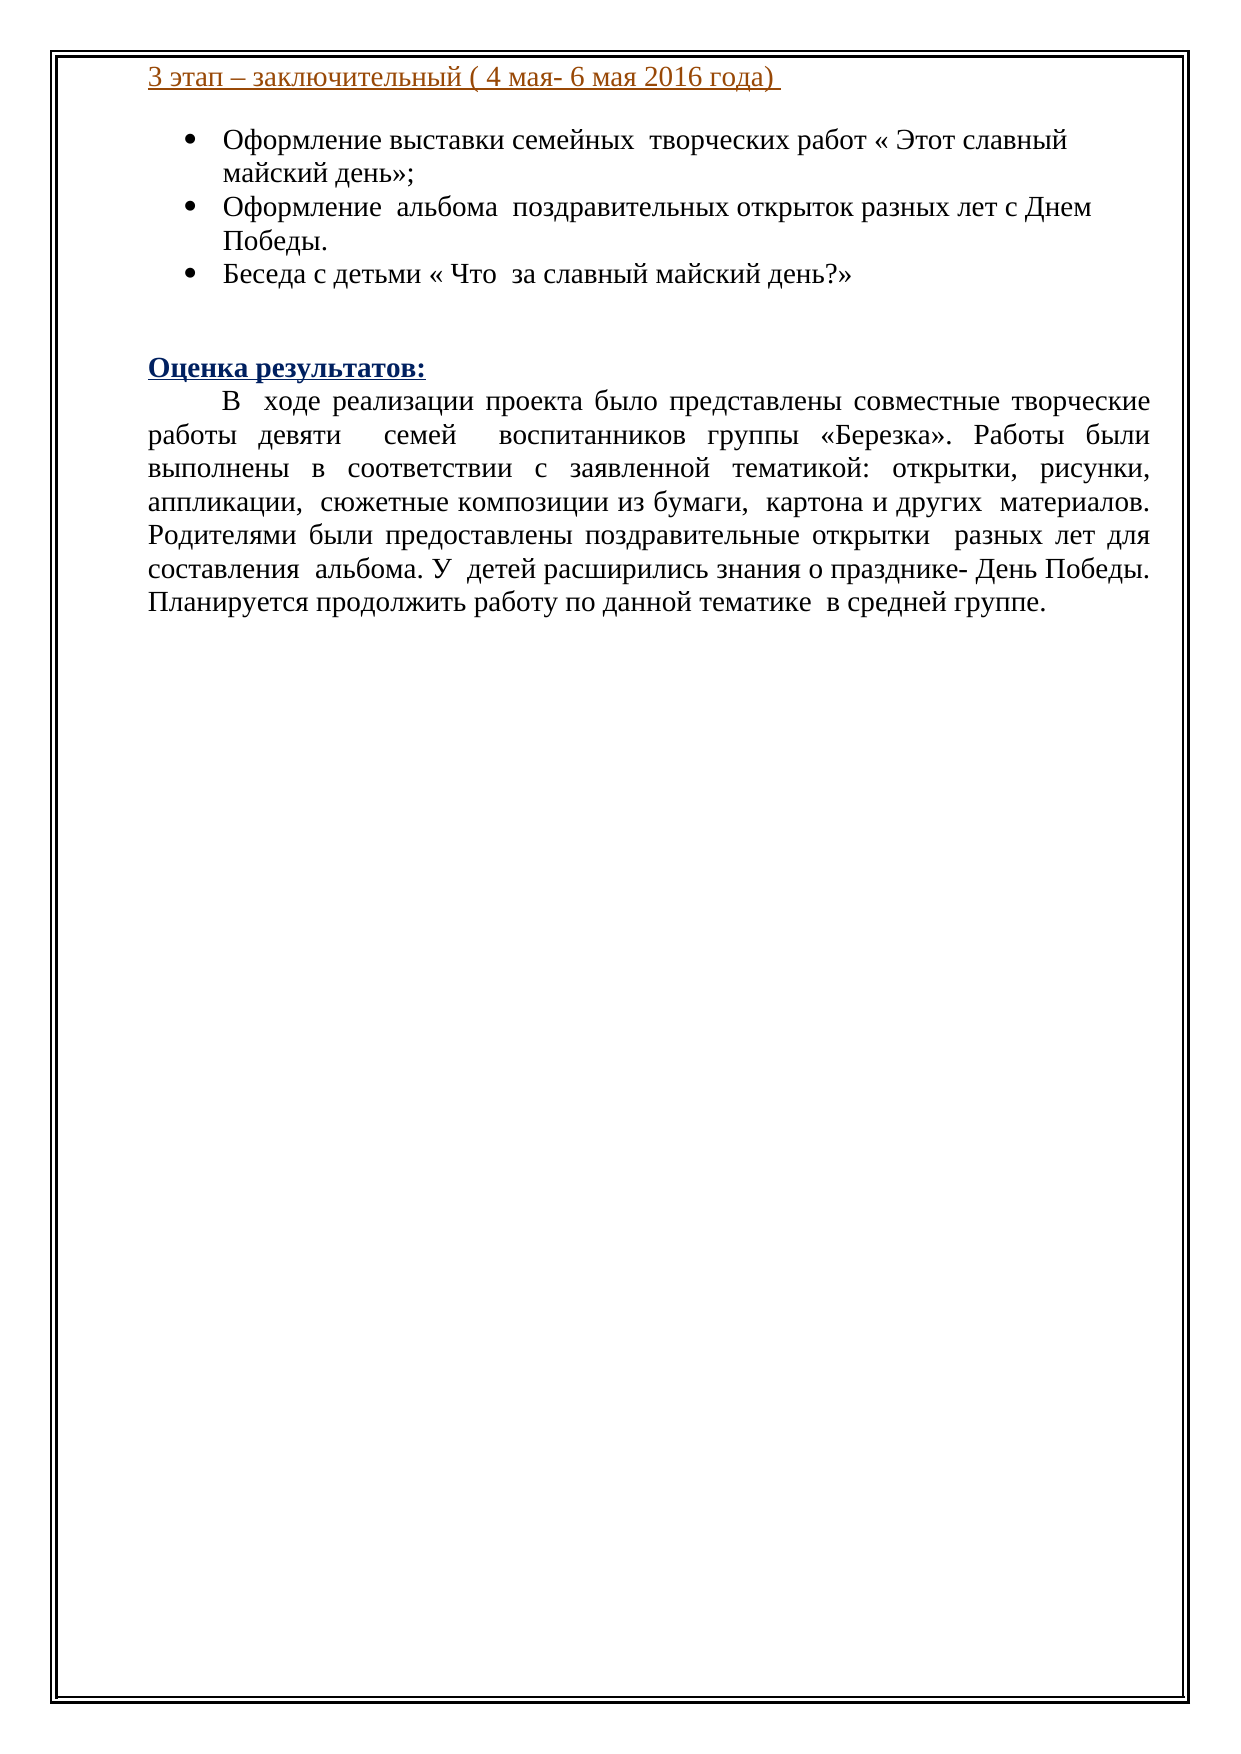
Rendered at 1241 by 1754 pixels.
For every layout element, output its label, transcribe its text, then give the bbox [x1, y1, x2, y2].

text Оценка результатов: [148, 350, 1152, 383]
list Беседа с детьми « Что за славный майский день?» [185, 256, 1152, 290]
text 3 этап – заключительный ( 4 мая- 6 мая 2016 года) [148, 59, 1152, 93]
text В ходе реализации проекта было представлены совместные творческие работы девяти семей воспитанников группы «Березка». Работы были выполнены в соответствии с заявленной тематикой: открытки, рисунки, аппликации, сюжетные композиции из бумаги, картона и других материалов. Родителями были предоставлены поздравительные открытки разных лет для составления альбома. У детей расширились знания о празднике- День Победы. Планируется продолжить работу по данной тематике в средней группе. [148, 383, 1152, 618]
list Оформление альбома поздравительных открыток разных лет с Днем Победы. [185, 189, 1152, 256]
list Оформление выставки семейных творческих работ « Этот славный майский день»; [185, 122, 1152, 189]
